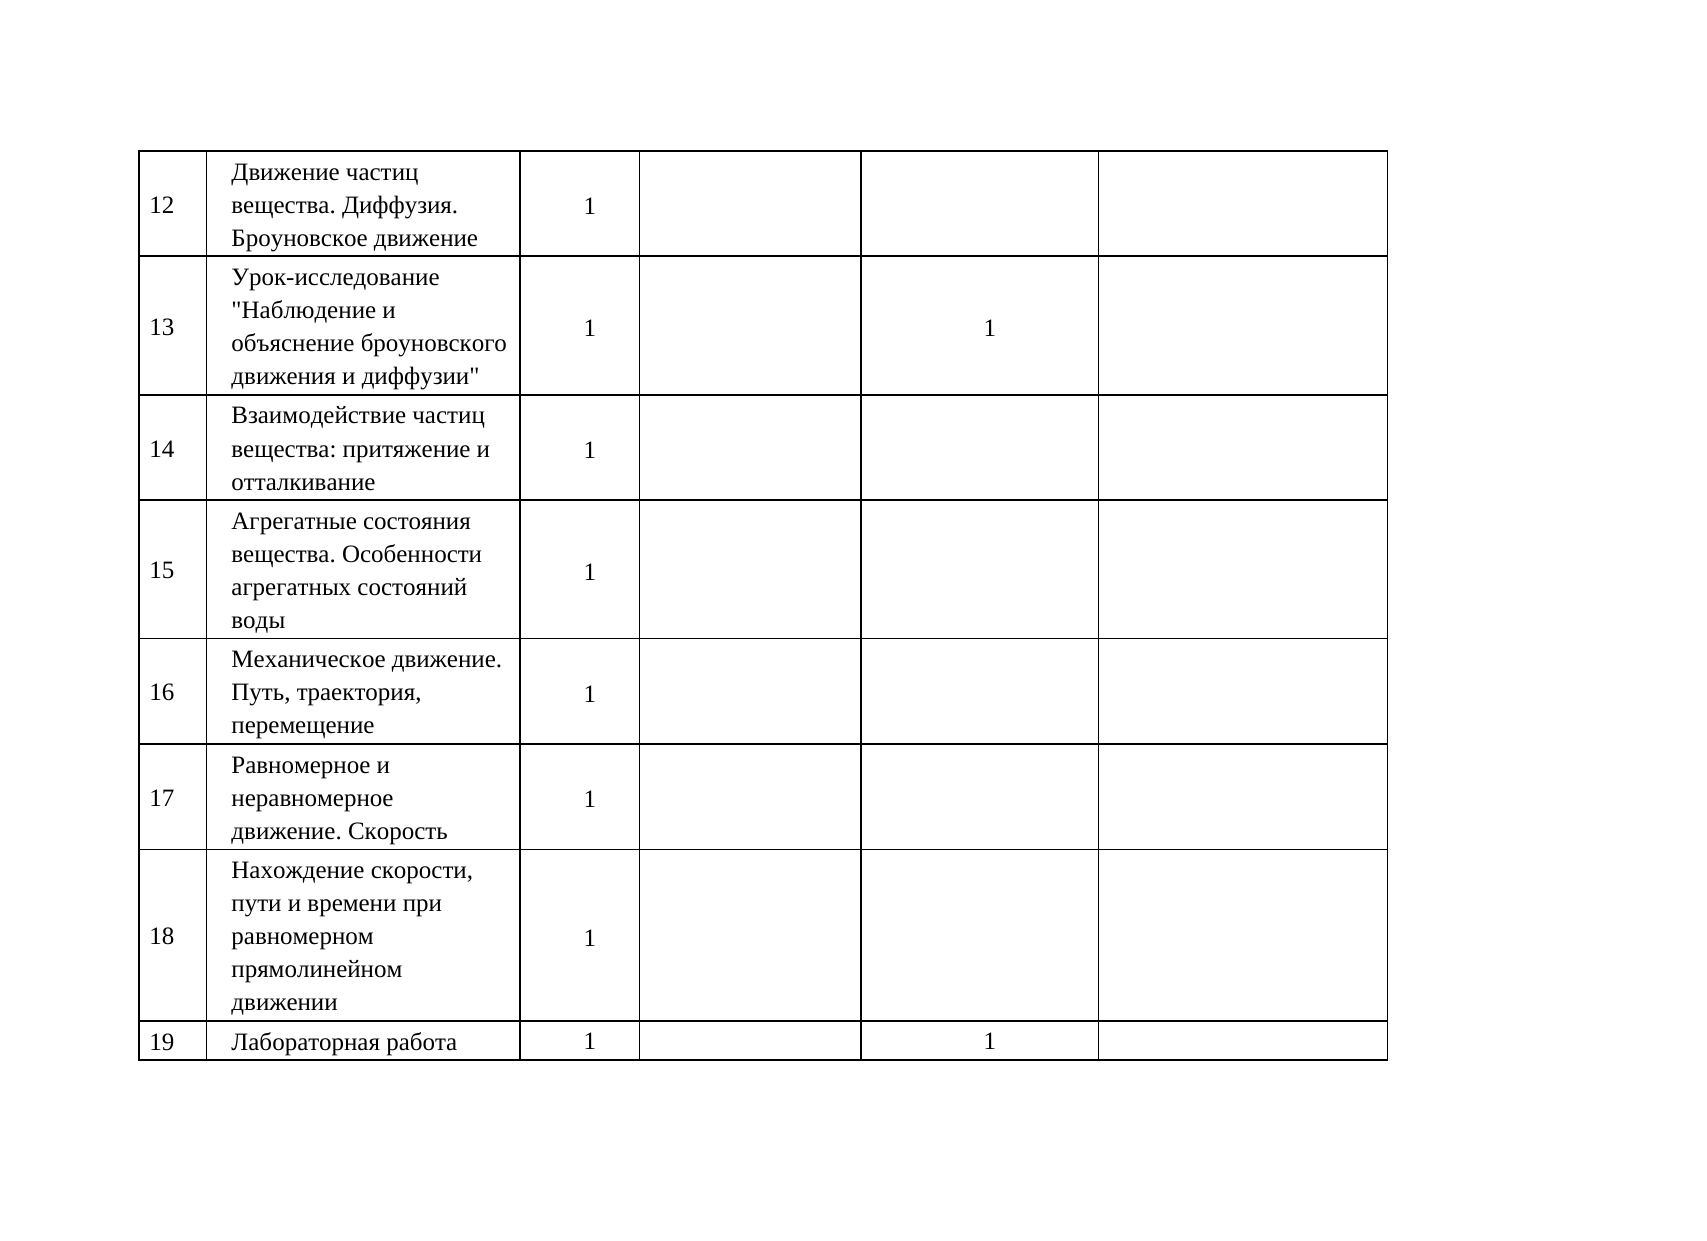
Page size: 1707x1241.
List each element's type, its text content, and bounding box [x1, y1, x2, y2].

table_cell [640, 152, 860, 255]
table_cell Взаимодействие частиц вещества: притяжение и отталкивание [207, 396, 519, 499]
table_cell [1099, 1022, 1387, 1059]
table_cell [862, 152, 1098, 255]
table_cell 15 [140, 501, 206, 638]
table_cell [862, 745, 1098, 848]
table_cell [640, 745, 860, 848]
table_cell [640, 639, 860, 743]
table_cell [1099, 850, 1387, 1020]
table_cell 16 [140, 639, 206, 743]
table_cell Агрегатные состояния вещества. Особенности агрегатных состояний воды [207, 501, 519, 638]
table_cell 1 [521, 850, 639, 1020]
table_cell [1099, 257, 1387, 394]
table_cell 1 [521, 745, 639, 848]
table_cell [1099, 152, 1387, 255]
table_cell 12 [140, 152, 206, 255]
table_cell [1099, 396, 1387, 499]
table_cell [1099, 639, 1387, 743]
table_cell [640, 396, 860, 499]
table_cell 14 [140, 396, 206, 499]
table_cell [640, 1022, 860, 1059]
table_cell 1 [521, 152, 639, 255]
table_cell 18 [140, 850, 206, 1020]
table_cell Движение частиц вещества. Диффузия. Броуновское движение [207, 152, 519, 255]
table_cell 1 [521, 639, 639, 743]
table_cell Урок-исследование "Наблюдение и объяснение броуновского движения и диффузии" [207, 257, 519, 394]
table_cell Равномерное и неравномерное движение. Скорость [207, 745, 519, 848]
table_cell Механическое движение. Путь, траектория, перемещение [207, 639, 519, 743]
table_cell 1 [521, 501, 639, 638]
table_cell 1 [521, 257, 639, 394]
table_cell [862, 396, 1098, 499]
table_cell Нахождение скорости, пути и времени при равномерном прямолинейном движении [207, 850, 519, 1020]
table_cell 1 [521, 396, 639, 499]
table_cell [1099, 745, 1387, 848]
table_cell [862, 850, 1098, 1020]
table_cell 1 [862, 257, 1098, 394]
table_cell [1099, 501, 1387, 638]
table_cell [640, 850, 860, 1020]
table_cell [207, 1022, 519, 1059]
table_cell [640, 501, 860, 638]
table_cell 1 [521, 1022, 639, 1059]
table_cell 1 [862, 1022, 1098, 1059]
table_cell [862, 501, 1098, 638]
table_cell [862, 639, 1098, 743]
table_cell 13 [140, 257, 206, 394]
table_cell 19 [140, 1022, 206, 1059]
table_cell [640, 257, 860, 394]
table_cell 17 [140, 745, 206, 848]
